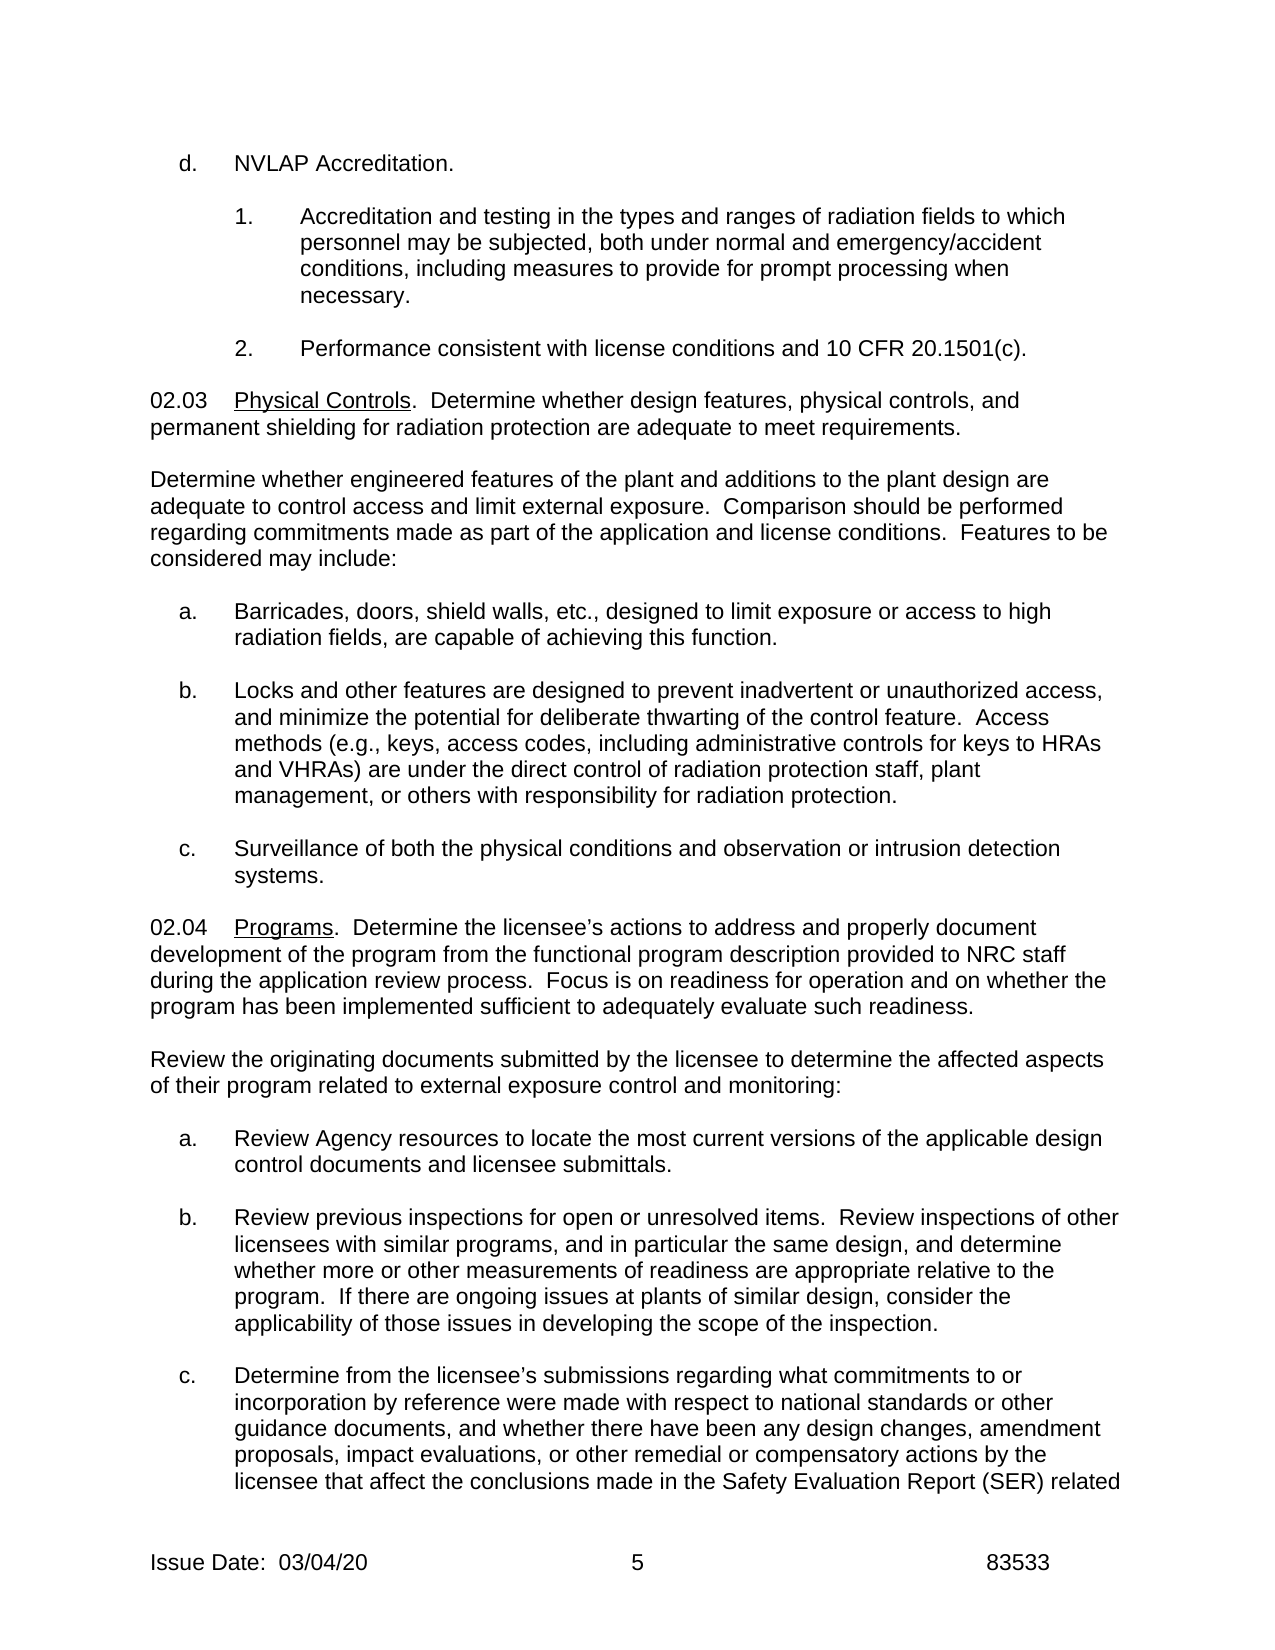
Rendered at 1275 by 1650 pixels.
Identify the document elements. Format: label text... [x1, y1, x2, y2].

text 02.04 Programs. Determine the licensee’s actions to address and properly document development of the program from the functional program description provided to NRC staff during the application review process. Focus is on readiness for operation and on whether the program has been implemented sufficient to adequately evaluate such readiness. [150, 914, 1125, 1020]
list Performance consistent with license conditions and 10 CFR 20.1501(c). [234, 334, 1125, 361]
text d. NVLAP Accreditation. [178, 150, 1125, 176]
text b. Locks and other features are designed to prevent inadvertent or unauthorized access, and minimize the potential for deliberate thwarting of the control feature. Access methods (e.g., keys, access codes, including administrative controls for keys to HRAs and VHRAs) are under the direct control of radiation protection staff, plant management, or others with responsibility for radiation protection. [178, 677, 1125, 809]
text b. Review previous inspections for open or unresolved items. Review inspections of other licensees with similar programs, and in particular the same design, and determine whether more or other measurements of readiness are appropriate relative to the program. If there are ongoing issues at plants of similar design, consider the applicability of those issues in developing the scope of the inspection. [178, 1204, 1125, 1336]
text a. Review Agency resources to locate the most current versions of the applicable design control documents and licensee submittals. [178, 1125, 1125, 1178]
text Review the originating documents submitted by the licensee to determine the affected aspects of their program related to external exposure control and monitoring: [150, 1046, 1125, 1099]
text a. Barricades, doors, shield walls, etc., designed to limit exposure or access to high radiation fields, are capable of achieving this function. [178, 598, 1125, 651]
text c. Surveillance of both the physical conditions and observation or intrusion detection systems. [178, 835, 1125, 888]
list Accreditation and testing in the types and ranges of radiation fields to which personnel may be subjected, both under normal and emergency/accident conditions, including measures to provide for prompt processing when necessary. [234, 203, 1125, 308]
text Determine whether engineered features of the plant and additions to the plant design are adequate to control access and limit external exposure. Comparison should be performed regarding commitments made as part of the application and license conditions. Features to be considered may include: [150, 466, 1125, 572]
text 02.03 Physical Controls. Determine whether design features, physical controls, and permanent shielding for radiation protection are adequate to meet requirements. [150, 387, 1125, 440]
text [178, 1362, 1125, 1494]
